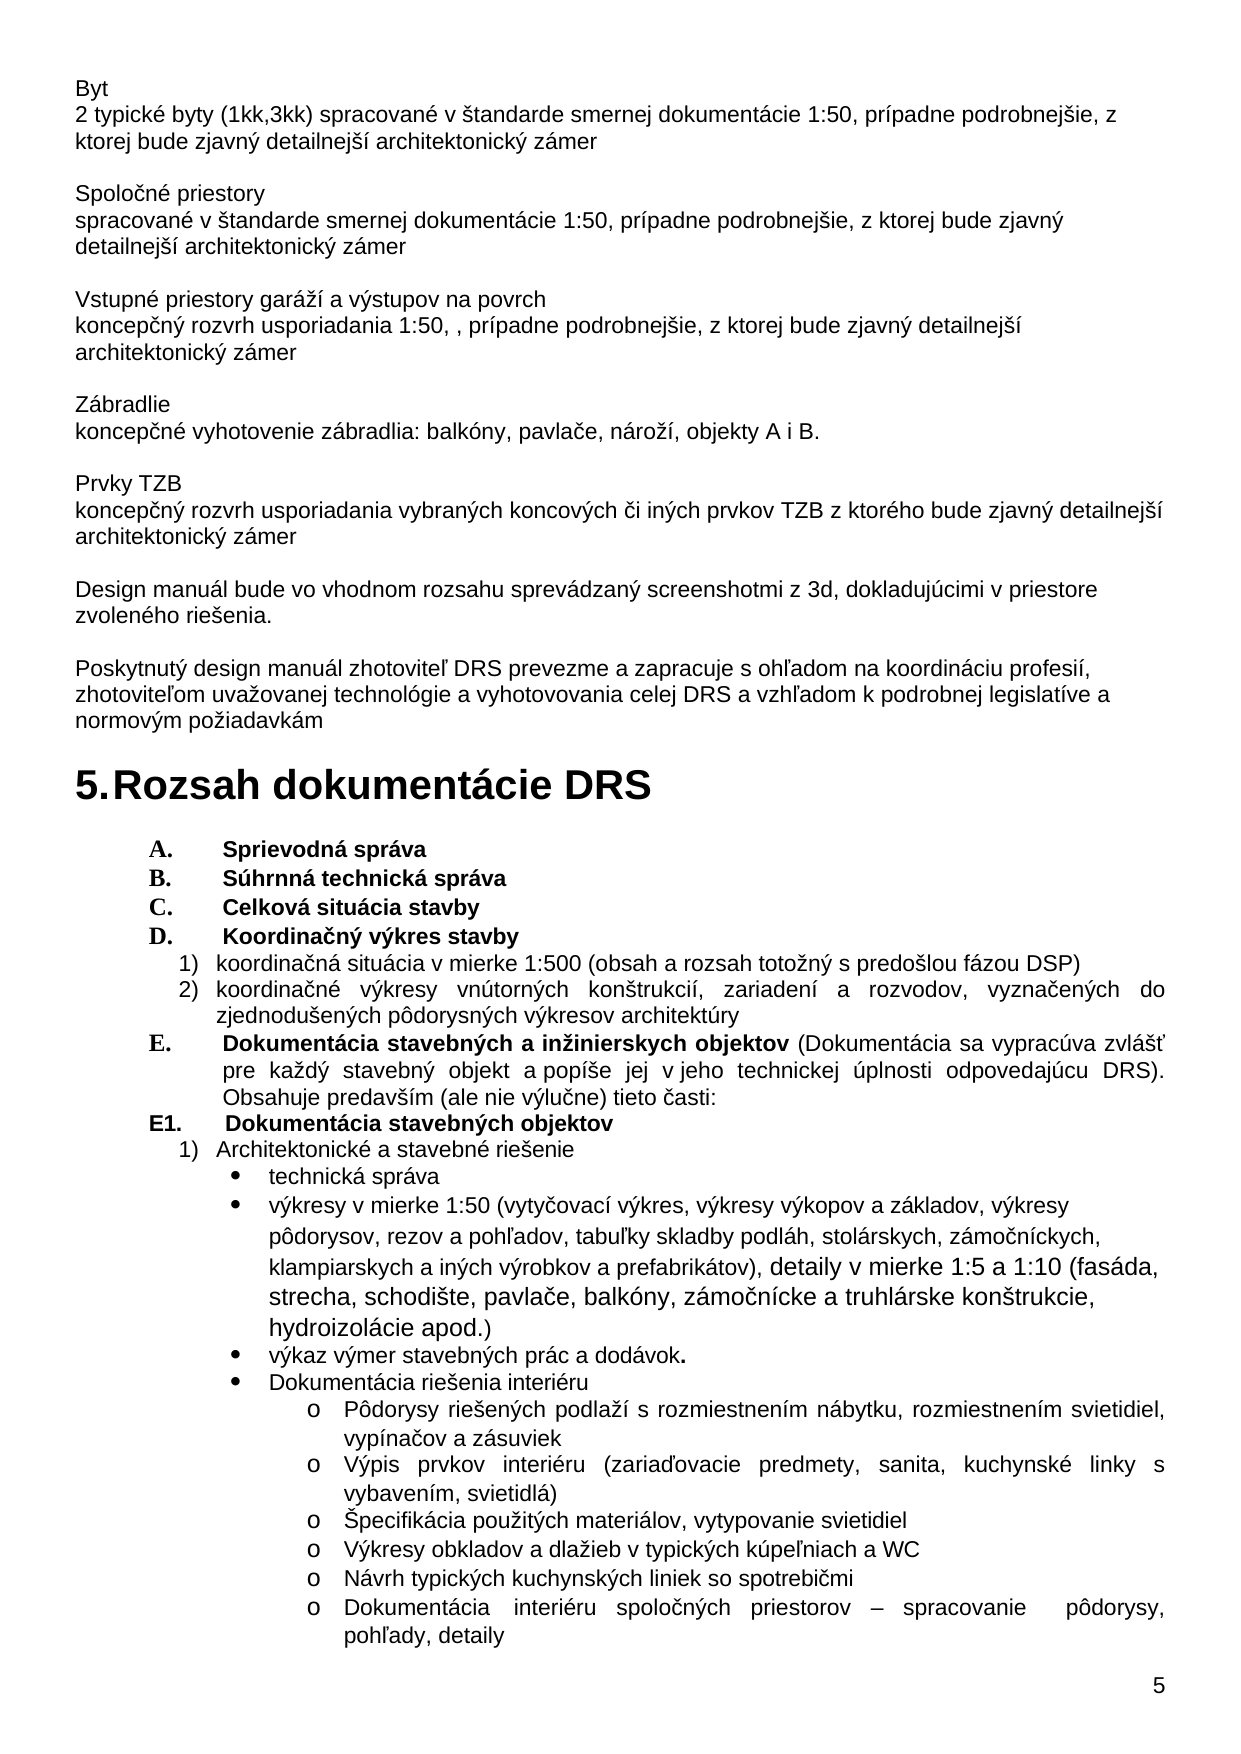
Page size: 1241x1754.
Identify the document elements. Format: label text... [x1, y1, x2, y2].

list Architektonické a stavebné riešenie [178, 1136, 1165, 1163]
text 2 typické byty (1kk,3kk) spracované v štandarde smernej dokumentácie 1:50, prípadne podrobnejšie, z ktorej bude zjavný detailnejší architektonický zámer [75, 101, 1165, 154]
list technická správa [231, 1163, 1165, 1189]
list Súhrnná technická správa [149, 863, 1165, 892]
list Sprievodná správa [149, 834, 1165, 863]
list Návrh typických kuchynských liniek so spotrebičmi [306, 1564, 1165, 1593]
list Výpis prvkov interiéru (zariaďovacie predmety, sanita, kuchynské linky s vybavením, svietidlá) [306, 1451, 1165, 1507]
text koncepčný rozvrh usporiadania 1:50, , prípadne podrobnejšie, z ktorej bude zjavný detailnejší architektonický zámer [75, 312, 1165, 365]
text koncepčný rozvrh usporiadania vybraných koncových či iných prvkov TZB z ktorého bude zjavný detailnejší architektonický zámer [75, 497, 1165, 549]
text Spoločné priestory [75, 180, 1165, 207]
list Pôdorysy riešených podlaží s rozmiestnením nábytku, rozmiestnením svietidiel, vypínačov a zásuviek [306, 1396, 1165, 1451]
list Výkresy obkladov a dlažieb v typických kúpeľniach a WC [306, 1536, 1165, 1564]
list výkaz výmer stavebných prác a dodávok. [231, 1342, 1165, 1369]
text Design manuál bude vo vhodnom rozsahu sprevádzaný screenshotmi z 3d, dokladujúcimi v priestore zvoleného riešenia. [75, 576, 1165, 628]
list Koordinačný výkres stavby [149, 921, 1165, 949]
list koordinačná situácia v mierke 1:500 (obsah a rozsah totožný s predošlou fázou DSP) [178, 949, 1165, 976]
list výkresy v mierke 1:50 (vytyčovací výkres, výkresy výkopov a základov, výkresy pôdorysov, rezov a pohľadov, tabuľky skladby podláh, stolárskych, zámočníckych, klampiarskych a iných výrobkov a prefabrikátov), detaily v mierke 1:5 a 1:10 (fasáda, strecha, schodište, pavlače, balkóny, zámočnícke a truhlárske konštrukcie, hydroizolácie apod.) [231, 1189, 1165, 1342]
subtitle Rozsah dokumentácie DRS [75, 760, 1165, 808]
text E1. Dokumentácia stavebných objektov [75, 1110, 1165, 1136]
list Dokumentácia stavebných a inžinierskych objektov (Dokumentácia sa vypracúva zvlášť pre každý stavebný objekt a popíše jej v jeho technickej úplnosti odpovedajúcu DRS). Obsahuje predavším (ale nie výlučne) tieto časti: [149, 1028, 1165, 1110]
text koncepčné vyhotovenie zábradlia: balkóny, pavlače, nároží, objekty A i B. [75, 418, 1165, 444]
list Dokumentácia riešenia interiéru [231, 1369, 1165, 1396]
text Vstupné priestory garáží a výstupov na povrch [75, 286, 1165, 312]
text Zábradlie [75, 391, 1165, 418]
list Špecifikácia použitých materiálov, vytypovanie svietidiel [306, 1507, 1165, 1536]
text Byt [75, 75, 1165, 101]
text Prvky TZB [75, 470, 1165, 497]
list Dokumentácia interiéru spoločných priestorov – spracovanie pôdorysy, pohľady, detaily [306, 1593, 1165, 1649]
text Poskytnutý design manuál zhotoviteľ DRS prevezme a zapracuje s ohľadom na koordináciu profesií, zhotoviteľom uvažovanej technológie a vyhotovovania celej DRS a vzhľadom k podrobnej legislatíve a normovým požiadavkám [75, 655, 1165, 734]
list Celková situácia stavby [149, 892, 1165, 921]
list koordinačné výkresy vnútorných konštrukcií, zariadení a rozvodov, vyznačených do zjednodušených pôdorysných výkresov architektúry [178, 976, 1165, 1028]
text spracované v štandarde smernej dokumentácie 1:50, prípadne podrobnejšie, z ktorej bude zjavný detailnejší architektonický zámer [75, 207, 1165, 259]
